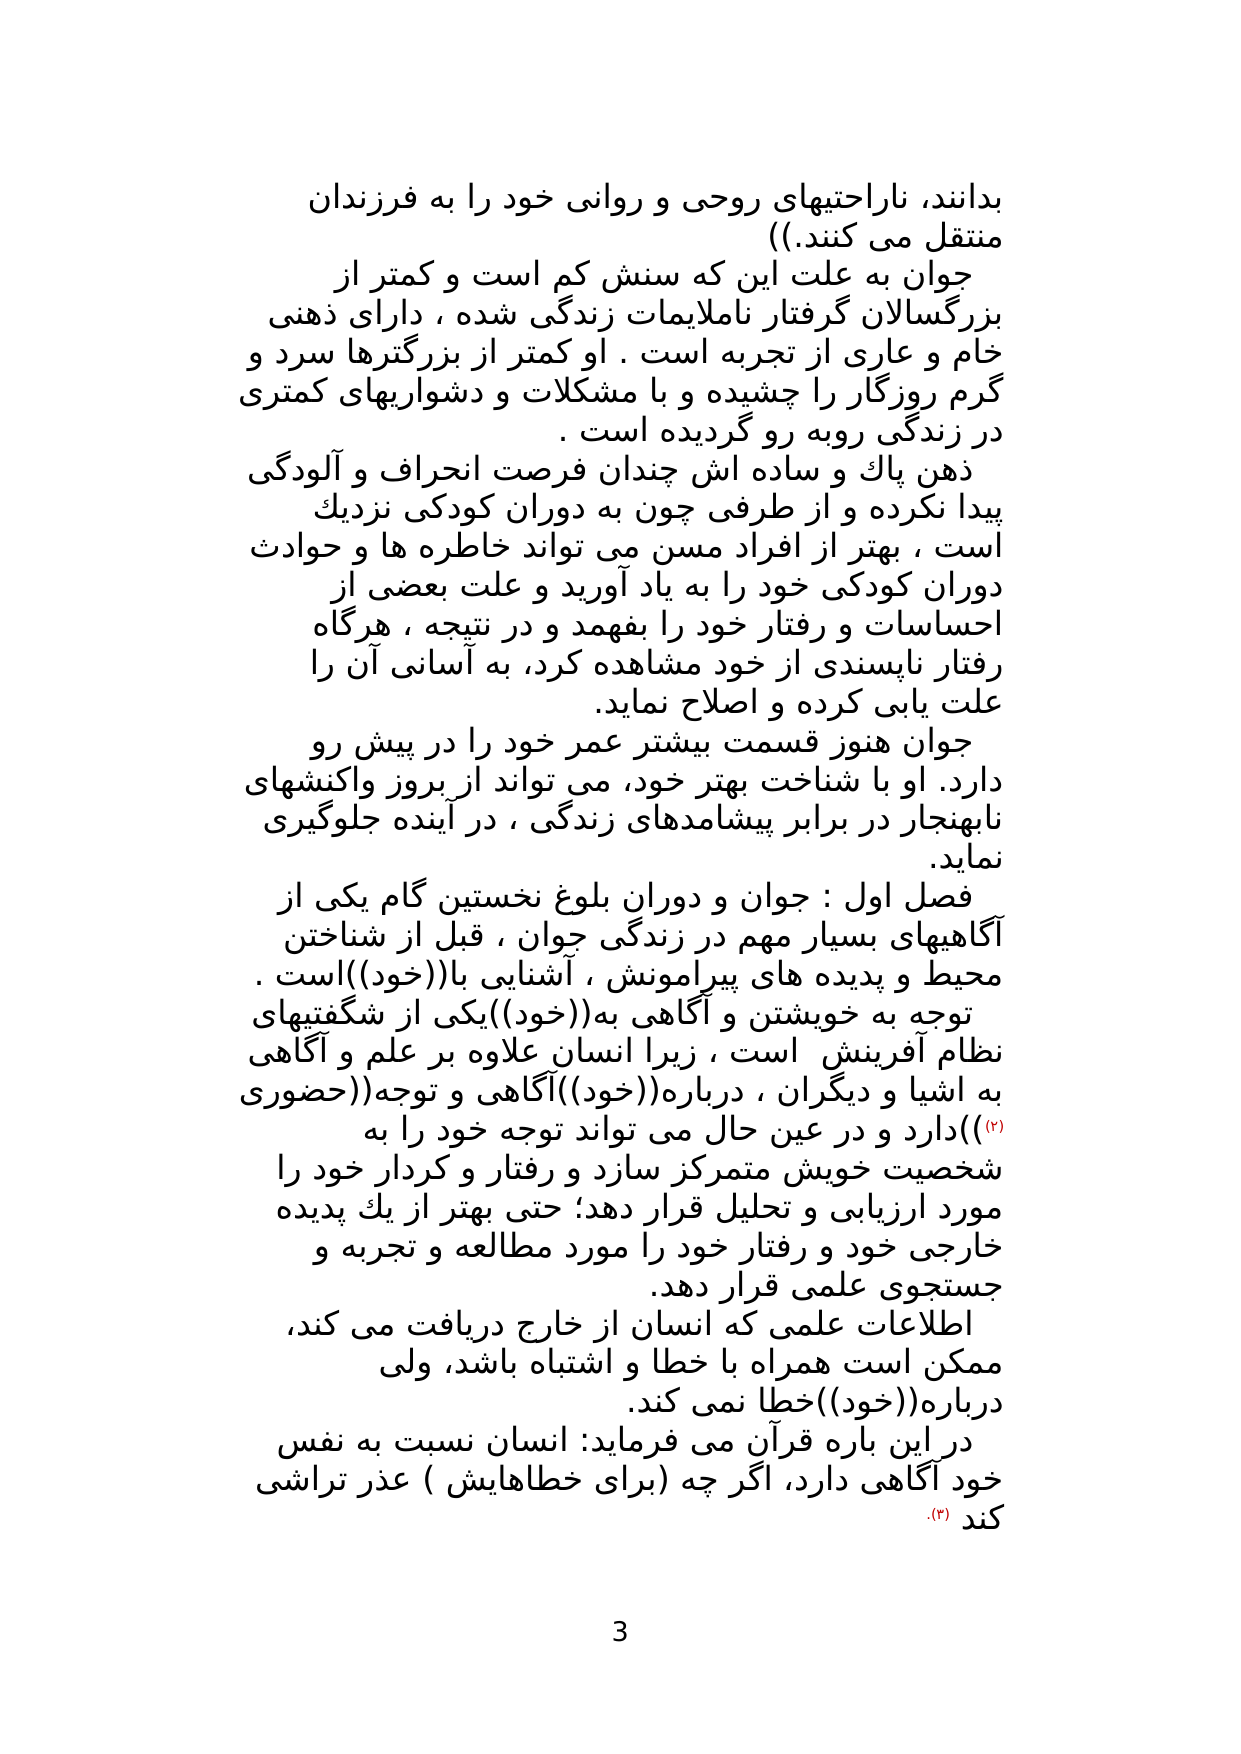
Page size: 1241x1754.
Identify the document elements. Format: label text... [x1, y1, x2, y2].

text ذهن پاك و ساده اش چندان فرصت انحراف و آلودگى پيدا نكرده و از طرفى چون به دوران كودكى نزديك است ، بهتر از افراد مسن مى تواند خاطره ها و حوادث دوران كودكى خود را به ياد آوريد و علت بعضى از احساسات و رفتار خود را بفهمد و در نتيجه ، هرگاه رفتار ناپسندى از خود مشاهده كرد، به آسانى آن را علت يابى كرده و اصلاح نمايد. [236, 449, 1004, 721]
text فصل اول : جوان و دوران بلوغ نخستين گام يكى از آگاهيهاى بسيار مهم در زندگى جوان ، قبل از شناختن محيط و پديده هاى پيرامونش ، آشنايى با((خود))است . [236, 877, 1004, 993]
text توجه به خويشتن و آگاهى به((خود))يكى از شگفتيهاى نظام آفرينش ‍ است ، زيرا انسان علاوه بر علم و آگاهى به اشيا و ديگران ، درباره((خود))آگاهى و توجه((حضورى (٢)))دارد و در عين حال مى تواند توجه خود را به شخصيت خويش متمركز سازد و رفتار و كردار خود را مورد ارزيابى و تحليل قرار دهد؛ حتى بهتر از يك پديده خارجى خود و رفتار خود را مورد مطالعه و تجربه و جستجوى علمى قرار دهد. [236, 993, 1004, 1304]
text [236, 177, 1004, 255]
text جوان هنوز قسمت بيشتر عمر خود را در پيش رو دارد. او با شناخت بهتر خود، مى تواند از بروز واكنشهاى نابهنجار در برابر پيشامدهاى زندگى ، در آينده جلوگيرى نمايد. [236, 721, 1004, 877]
text در اين باره قرآن مى فرمايد: انسان نسبت به نفس خود آگاهى دارد، اگر چه (براى خطاهايش ) عذر تراشى كند (٣). [236, 1421, 1004, 1537]
text جوان به علت اين كه سنش كم است و كمتر از بزرگسالان گرفتار ناملايمات زندگى شده ، داراى ذهنى خام و عارى از تجربه است . او كمتر از بزرگترها سرد و گرم روزگار را چشيده و با مشكلات و دشواريهاى كمترى در زندگى روبه رو گرديده است . [236, 255, 1004, 449]
text اطلاعات علمى كه انسان از خارج دريافت مى كند، ممكن است همراه با خطا و اشتباه باشد، ولى درباره((خود))خطا نمى كند. [236, 1304, 1004, 1421]
